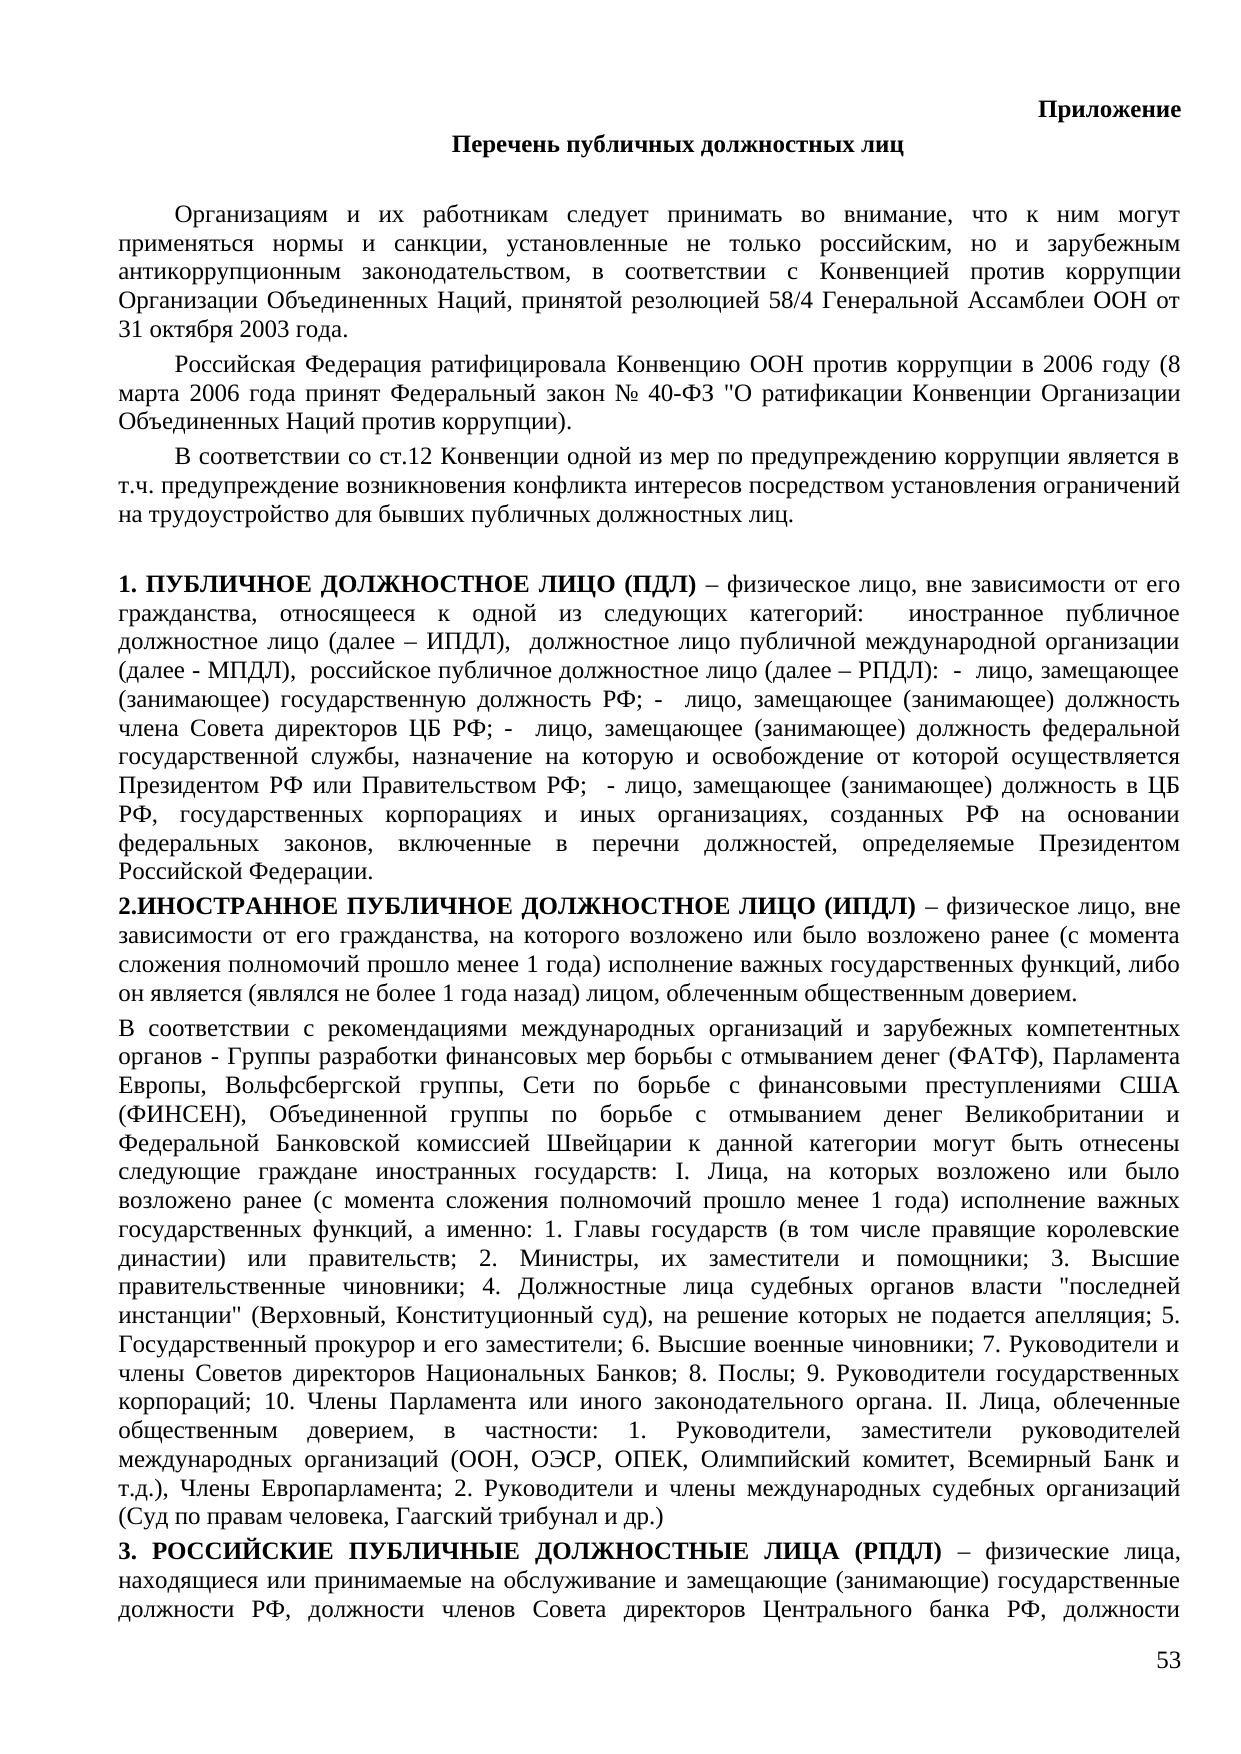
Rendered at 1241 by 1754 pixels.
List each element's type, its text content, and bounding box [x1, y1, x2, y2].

text 2.ИНОСТРАННОЕ ПУБЛИЧНОЕ ДОЛЖНОСТНОЕ ЛИЦО (ИПДЛ) – физическое лицо, вне зависимости от его гражданства, на которого возложено или было возложено ранее (с момента сложения полномочий прошло менее 1 года) исполнение важных государственных функций, либо он является (являлся не более 1 года назад) лицом, облеченным общественным доверием. [118, 891, 1181, 1006]
text Российская Федерация ратифицировала Конвенцию ООН против коррупции в 2006 году (8 марта 2006 года принят Федеральный закон № 40-ФЗ "О ратификации Конвенции Организации Объединенных Наций против коррупции). [118, 349, 1181, 435]
text Перечень публичных должностных лиц [118, 129, 1181, 158]
text 1. ПУБЛИЧНОЕ ДОЛЖНОСТНОЕ ЛИЦО (ПДЛ) – физическое лицо, вне зависимости от его гражданства, относящееся к одной из следующих категорий: иностранное публичное должностное лицо (далее – ИПДЛ), должностное лицо публичной международной организации (далее - МПДЛ), российское публичное должностное лицо (далее – РПДЛ): - лицо, замещающее (занимающее) государственную должность РФ; - лицо, замещающее (занимающее) должность члена Совета директоров ЦБ РФ; - лицо, замещающее (занимающее) должность федеральной государственной службы, назначение на которую и освобождение от которой осуществляется Президентом РФ или Правительством РФ; - лицо, замещающее (занимающее) должность в ЦБ РФ, государственных корпорациях и иных организациях, созданных РФ на основании федеральных законов, включенные в перечни должностей, определяемые Президентом Российской Федерации. [118, 569, 1181, 885]
text Организациям и их работникам следует принимать во внимание, что к ним могут применяться нормы и санкции, установленные не только российским, но и зарубежным антикоррупционным законодательством, в соответствии с Конвенцией против коррупции Организации Объединенных Наций, принятой резолюцией 58/4 Генеральной Ассамблеи ООН от 31 октября 2003 года. [118, 199, 1181, 343]
text В соответствии со ст.12 Конвенции одной из мер по предупреждению коррупции является в т.ч. предупреждение возникновения конфликта интересов посредством установления ограничений на трудоустройство для бывших публичных должностных лиц. [118, 441, 1181, 528]
text В соответствии с рекомендациями международных организаций и зарубежных компетентных органов - Группы разработки финансовых мер борьбы с отмыванием денег (ФАТФ), Парламента Европы, Вольфсбергской группы, Сети по борьбе с финансовыми преступлениями США (ФИНСЕН), Объединенной группы по борьбе с отмыванием денег Великобритании и Федеральной Банковской комиссией Швейцарии к данной категории могут быть отнесены следующие граждане иностранных государств: I. Лица, на которых возложено или было возложено ранее (с момента сложения полномочий прошло менее 1 года) исполнение важных государственных функций, а именно: 1. Главы государств (в том числе правящие королевские династии) или правительств; 2. Министры, их заместители и помощники; 3. Высшие правительственные чиновники; 4. Должностные лица судебных органов власти "последней инстанции" (Верховный, Конституционный суд), на решение которых не подается апелляция; 5. Государственный прокурор и его заместители; 6. Высшие военные чиновники; 7. Руководители и члены Советов директоров Национальных Банков; 8. Послы; 9. Руководители государственных корпораций; 10. Члены Парламента или иного законодательного органа. II. Лица, облеченные общественным доверием, в частности: 1. Руководители, заместители руководителей международных организаций (ООН, ОЭСР, ОПЕК, Олимпийский комитет, Всемирный Банк и т.д.), Члены Европарламента; 2. Руководители и члены международных судебных организаций (Суд по правам человека, Гаагский трибунал и др.) [118, 1013, 1181, 1530]
text Приложение [118, 94, 1181, 123]
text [118, 1536, 1181, 1623]
